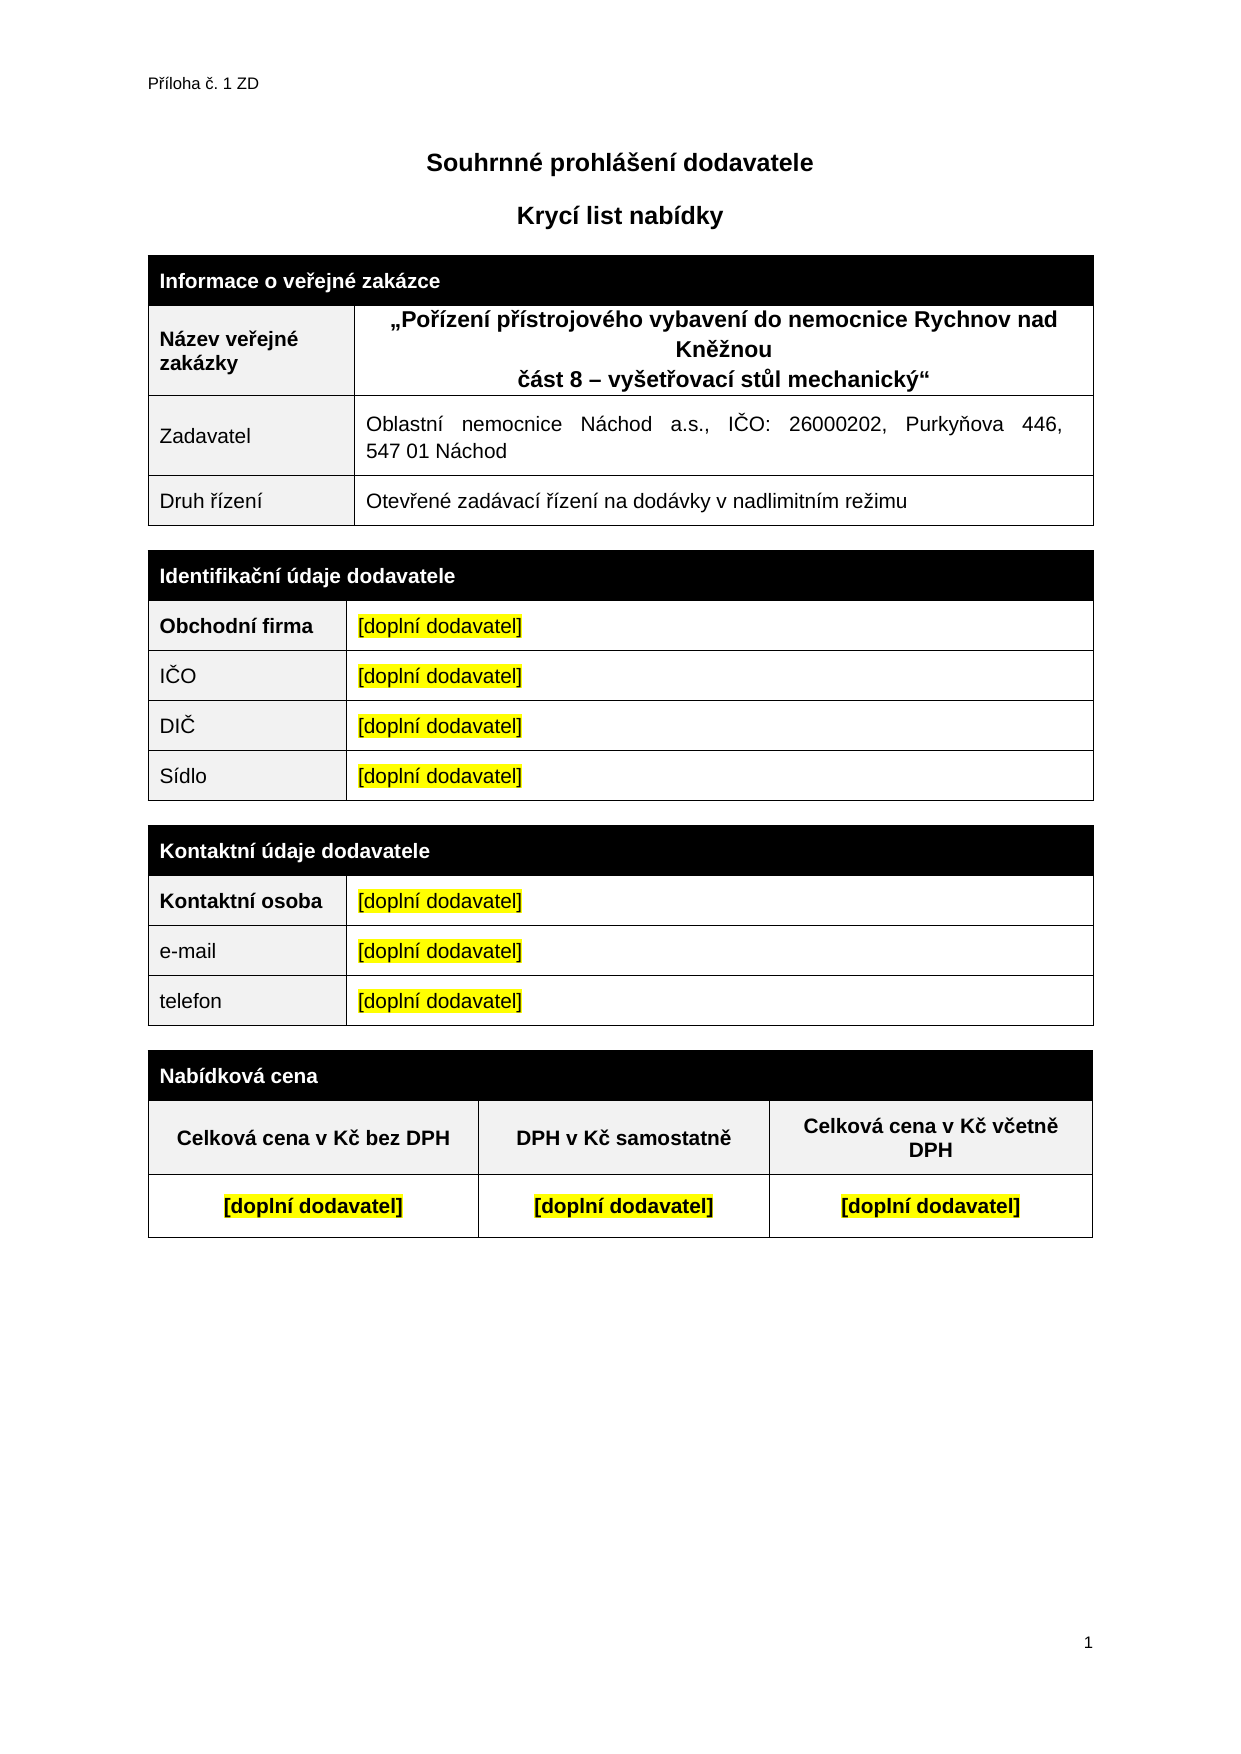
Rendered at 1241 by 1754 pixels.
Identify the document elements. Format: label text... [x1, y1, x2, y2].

table_cell [doplní dodavatel] [347, 926, 1093, 975]
table_cell DPH v Kč samostatně [479, 1101, 769, 1174]
table_cell [doplní dodavatel] [347, 601, 1093, 650]
table_cell „Pořízení přístrojového vybavení do nemocnice Rychnov nad Kněžnou část 8 – vyšetřovací stůl mechanický“ [355, 306, 1093, 395]
table_cell Zadavatel [149, 396, 354, 475]
table_cell IČO [149, 651, 346, 700]
table_header Identifikační údaje dodavatele [149, 551, 1093, 600]
text Souhrnné prohlášení dodavatele [148, 148, 1093, 176]
table_cell telefon [149, 976, 346, 1025]
table_cell [doplní dodavatel] [479, 1175, 769, 1237]
table_cell e-mail [149, 926, 346, 975]
table_cell [doplní dodavatel] [347, 701, 1093, 750]
table_cell Druh řízení [149, 476, 354, 525]
table_cell Oblastní nemocnice Náchod a.s., IČO: 26000202, Purkyňova 446, 547 01 Náchod [355, 396, 1093, 475]
table_cell Název veřejné zakázky [149, 306, 354, 395]
table_cell Sídlo [149, 751, 346, 800]
table_cell DIČ [149, 701, 346, 750]
table_cell [doplní dodavatel] [149, 1175, 478, 1237]
table_cell Celková cena v Kč bez DPH [149, 1101, 478, 1174]
table_cell Celková cena v Kč včetně DPH [770, 1101, 1092, 1174]
text Krycí list nabídky [148, 201, 1093, 230]
table_cell [doplní dodavatel] [770, 1175, 1092, 1237]
table_cell [doplní dodavatel] [347, 751, 1093, 800]
table_cell [doplní dodavatel] [347, 651, 1093, 700]
table_cell Otevřené zadávací řízení na dodávky v nadlimitním režimu [355, 476, 1093, 525]
table_cell [doplní dodavatel] [347, 976, 1093, 1025]
table_cell [doplní dodavatel] [347, 876, 1093, 925]
table_cell Kontaktní osoba [149, 876, 346, 925]
table_cell Obchodní firma [149, 601, 346, 650]
table_header Kontaktní údaje dodavatele [149, 826, 1093, 875]
table_header Nabídková cena [149, 1051, 1092, 1100]
table_header Informace o veřejné zakázce [149, 256, 1093, 305]
